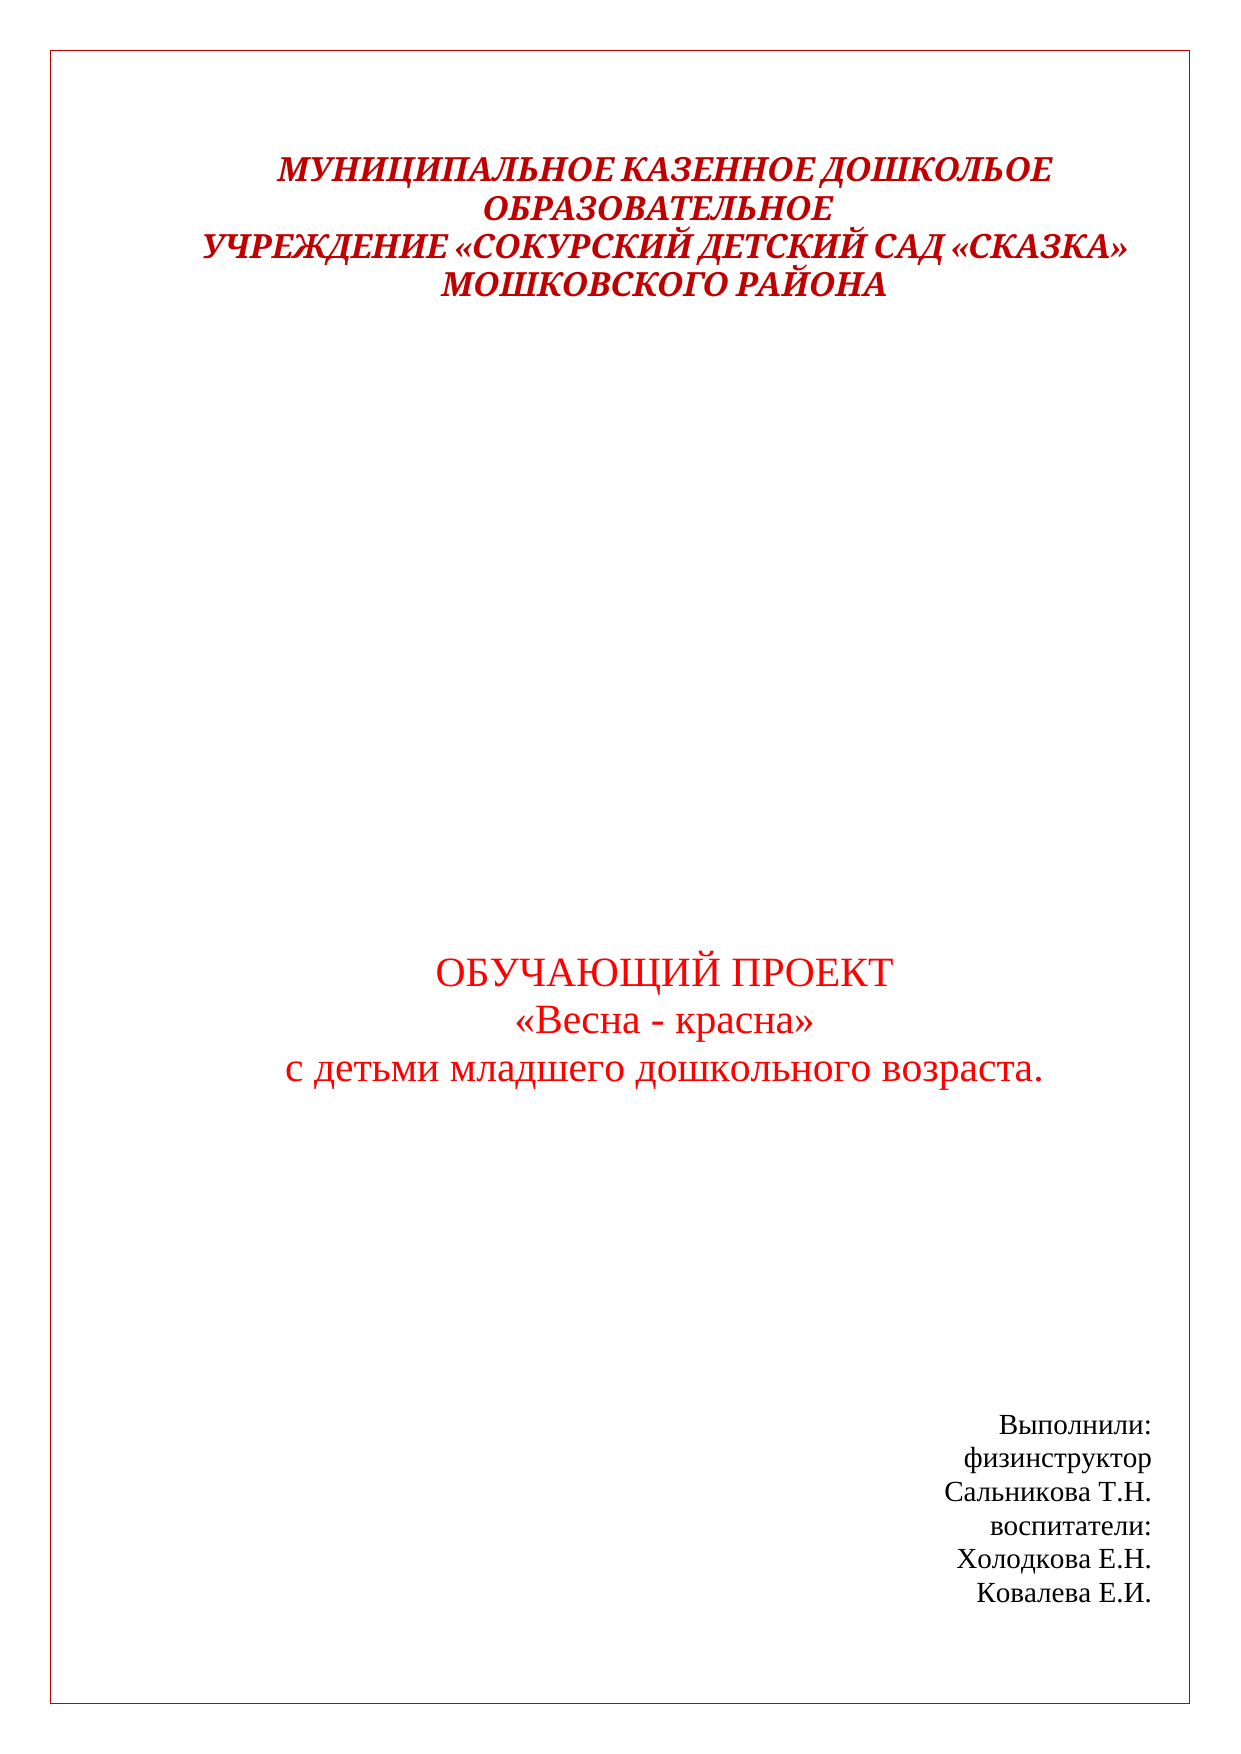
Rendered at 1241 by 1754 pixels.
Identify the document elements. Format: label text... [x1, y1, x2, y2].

text МУНИЦИПАЛЬНОЕ КАЗЕННОЕ ДОШКОЛЬОЕ ОБРАЗОВАТЕЛЬНОЕ УЧРЕЖДЕНИЕ «СОКУРСКИЙ ДЕТСКИЙ САД «СКАЗКА» МОШКОВСКОГО РАЙОНА [177, 152, 1152, 305]
text ОБУЧАЮЩИЙ ПРОЕКТ [177, 947, 1152, 995]
text Холодкова Е.Н. [177, 1541, 1152, 1575]
text физинструктор [177, 1441, 1152, 1474]
text Выполнили: [177, 1407, 1152, 1441]
text «Весна - красна» [177, 995, 1152, 1043]
text с детьми младшего дошкольного возраста. [177, 1043, 1152, 1091]
text Ковалева Е.И. [177, 1575, 1152, 1608]
text воспитатели: [177, 1508, 1152, 1541]
text Сальникова Т.Н. [177, 1474, 1152, 1508]
